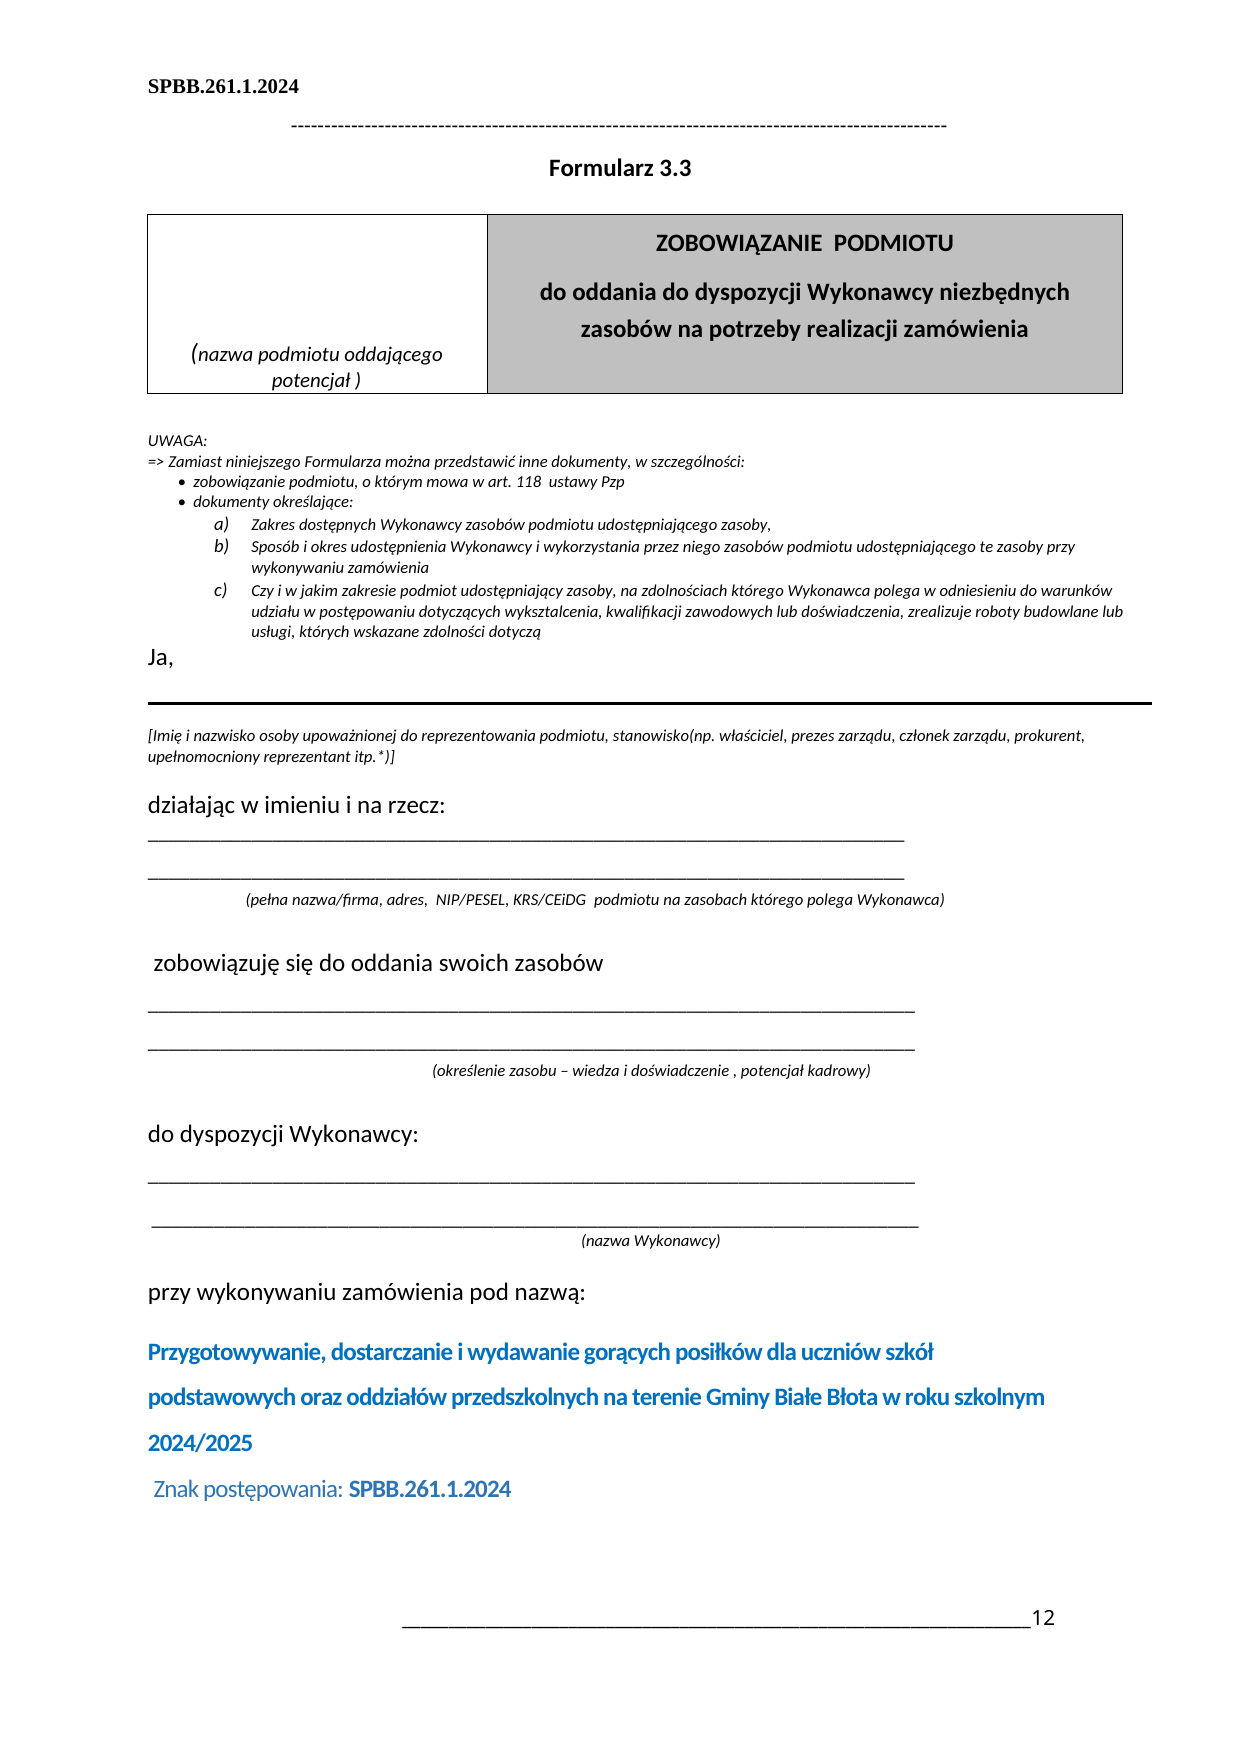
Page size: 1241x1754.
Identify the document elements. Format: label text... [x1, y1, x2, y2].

list Czy i w jakim zakresie podmiot udostępniający zasoby, na zdolnościach którego Wykonawca polega w odniesieniu do warunków udziału w postępowaniu dotyczących wyksztalcenia, kwalifikacji zawodowych lub doświadczenia, zrealizuje roboty budowlane lub usługi, których wskazane zdolności dotyczą [214, 578, 1152, 641]
text zobowiązuję się do oddania swoich zasobów [148, 947, 1152, 978]
text do dyspozycji Wykonawcy: [148, 1118, 1152, 1148]
table_header (nazwa podmiotu oddającego potencjał ) [148, 215, 487, 393]
text Formularz 3.3 [148, 153, 1092, 183]
text (określenie zasobu – wiedza i doświadczenie , potencjał kadrowy) [148, 1060, 1152, 1080]
text __________________________________________________________________________ [148, 1205, 1152, 1231]
list Sposób i okres udostępnienia Wykonawcy i wykorzystania przez niego zasobów podmiotu udostępniającego te zasoby przy wykonywaniu zamówienia [214, 535, 1152, 578]
text Ja, [148, 641, 1152, 672]
text __________________________________________________________________________ [148, 990, 1152, 1016]
text __________________________________________________________________________ [148, 1028, 1152, 1053]
text (pełna nazwa/firma, adres, NIP/PESEL, KRS/CEiDG podmiotu na zasobach którego polega Wykonawca) [162, 889, 1152, 909]
text Przygotowywanie, dostarczanie i wydawanie gorących posiłków dla uczniów szkół podstawowych oraz oddziałów przedszkolnych na terenie Gminy Białe Błota w roku szkolnym 2024/2025 [148, 1336, 1086, 1458]
text [Imię i nazwisko osoby upoważnionej do reprezentowania podmiotu, stanowisko(np. właściciel, prezes zarządu, członek zarządu, prokurent, upełnomocniony reprezentant itp.*)] [148, 726, 1152, 766]
text • dokumenty określające: [177, 491, 1152, 512]
text • zobowiązanie podmiotu, o którym mowa w art. 118 ustawy Pzp [177, 471, 1152, 491]
text (nazwa Wykonawcy) [148, 1231, 1152, 1251]
text przy wykonywaniu zamówienia pod nazwą: [148, 1276, 1152, 1306]
text => Zamiast niniejszego Formularza można przedstawić inne dokumenty, w szczególności: [148, 451, 1152, 471]
text Znak postępowania: SPBB.261.1.2024 [148, 1473, 1092, 1503]
text __________________________________________________________________________ [148, 1161, 1152, 1186]
text działając w imieniu i na rzecz: _________________________________________________________________________ [148, 789, 1152, 845]
text _________________________________________________________________________ [148, 857, 1152, 883]
table_header ZOBOWIĄZANIE PODMIOTU do oddania do dyspozycji Wykonawcy niezbędnych zasobów na potrzeby realizacji zamówienia [488, 215, 1122, 393]
list Zakres dostępnych Wykonawcy zasobów podmiotu udostępniającego zasoby, [214, 512, 1092, 535]
text UWAGA: [148, 431, 1152, 451]
